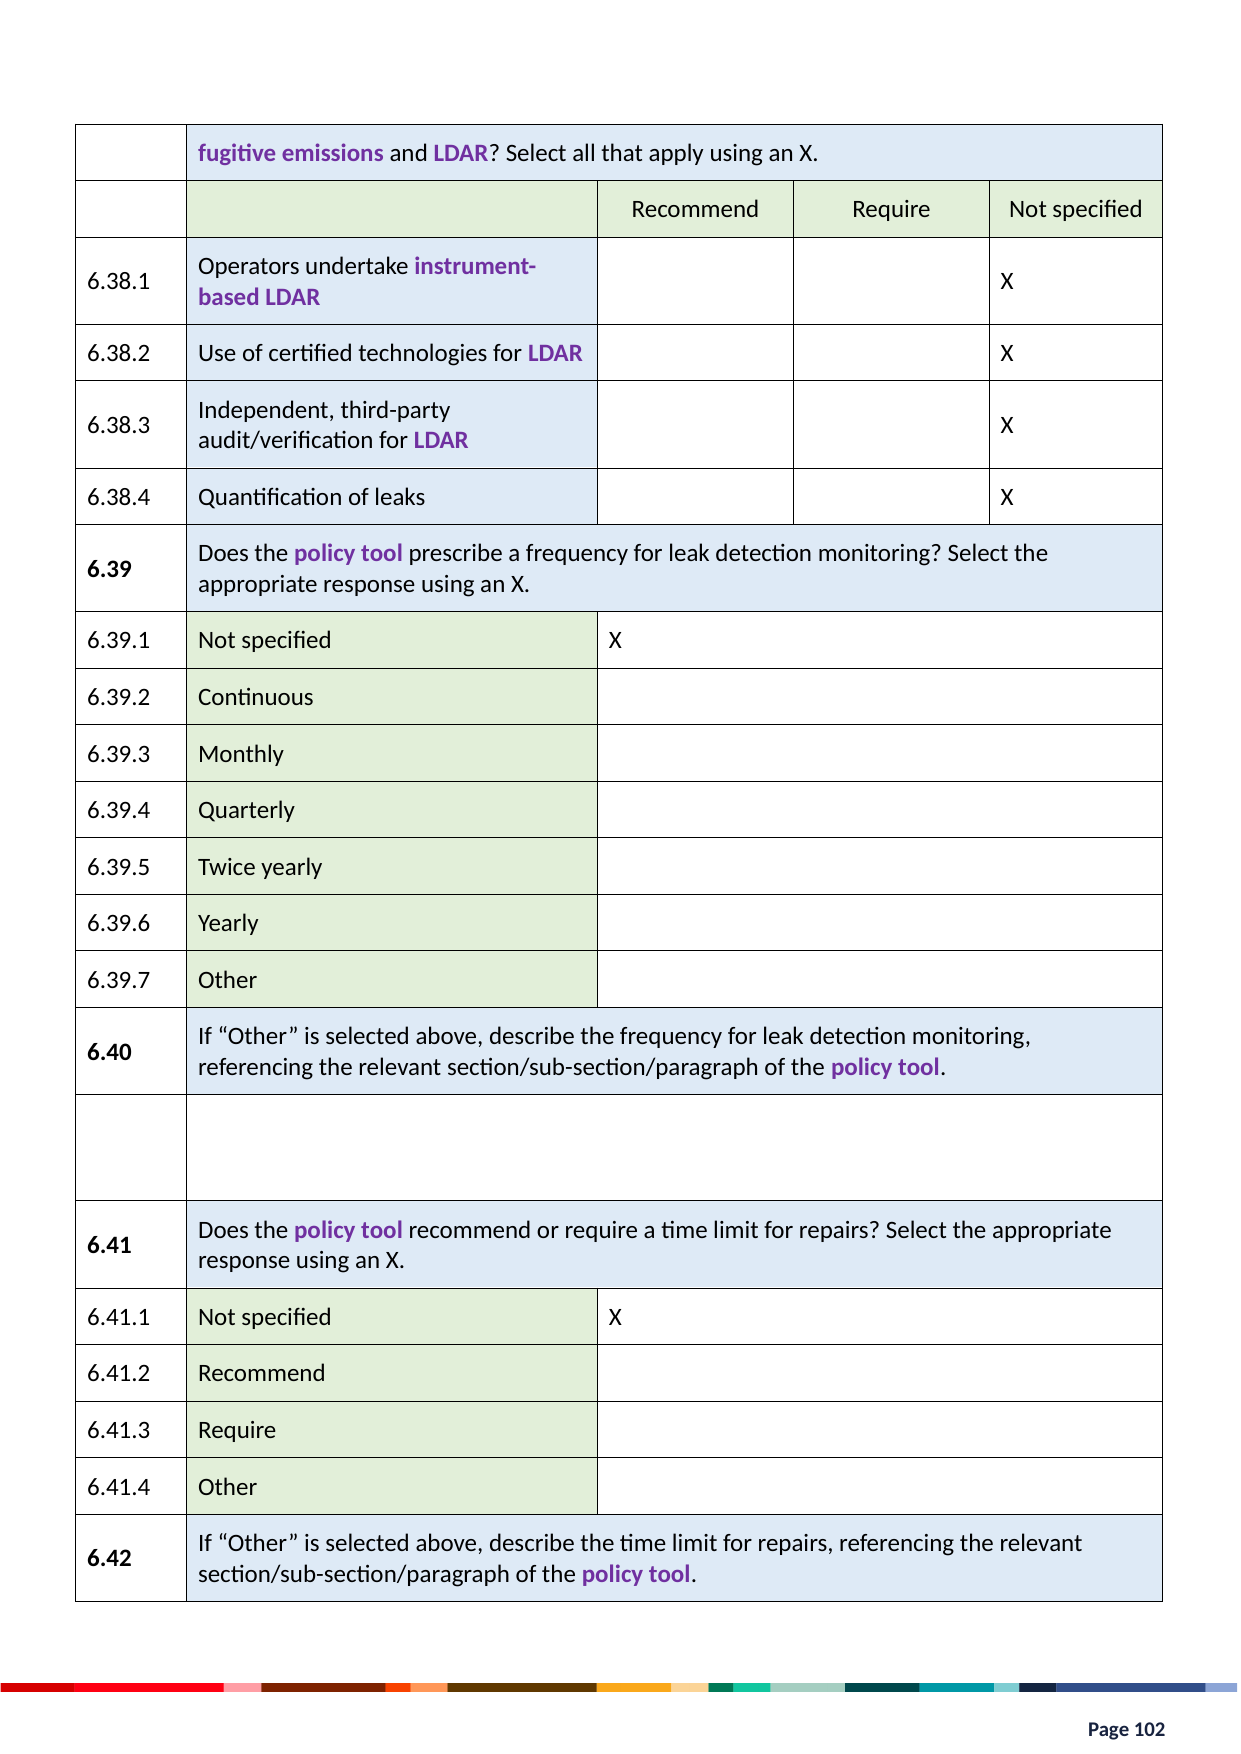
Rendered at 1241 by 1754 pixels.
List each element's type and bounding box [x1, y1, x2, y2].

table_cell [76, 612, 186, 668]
picture [0, 1683, 1236, 1692]
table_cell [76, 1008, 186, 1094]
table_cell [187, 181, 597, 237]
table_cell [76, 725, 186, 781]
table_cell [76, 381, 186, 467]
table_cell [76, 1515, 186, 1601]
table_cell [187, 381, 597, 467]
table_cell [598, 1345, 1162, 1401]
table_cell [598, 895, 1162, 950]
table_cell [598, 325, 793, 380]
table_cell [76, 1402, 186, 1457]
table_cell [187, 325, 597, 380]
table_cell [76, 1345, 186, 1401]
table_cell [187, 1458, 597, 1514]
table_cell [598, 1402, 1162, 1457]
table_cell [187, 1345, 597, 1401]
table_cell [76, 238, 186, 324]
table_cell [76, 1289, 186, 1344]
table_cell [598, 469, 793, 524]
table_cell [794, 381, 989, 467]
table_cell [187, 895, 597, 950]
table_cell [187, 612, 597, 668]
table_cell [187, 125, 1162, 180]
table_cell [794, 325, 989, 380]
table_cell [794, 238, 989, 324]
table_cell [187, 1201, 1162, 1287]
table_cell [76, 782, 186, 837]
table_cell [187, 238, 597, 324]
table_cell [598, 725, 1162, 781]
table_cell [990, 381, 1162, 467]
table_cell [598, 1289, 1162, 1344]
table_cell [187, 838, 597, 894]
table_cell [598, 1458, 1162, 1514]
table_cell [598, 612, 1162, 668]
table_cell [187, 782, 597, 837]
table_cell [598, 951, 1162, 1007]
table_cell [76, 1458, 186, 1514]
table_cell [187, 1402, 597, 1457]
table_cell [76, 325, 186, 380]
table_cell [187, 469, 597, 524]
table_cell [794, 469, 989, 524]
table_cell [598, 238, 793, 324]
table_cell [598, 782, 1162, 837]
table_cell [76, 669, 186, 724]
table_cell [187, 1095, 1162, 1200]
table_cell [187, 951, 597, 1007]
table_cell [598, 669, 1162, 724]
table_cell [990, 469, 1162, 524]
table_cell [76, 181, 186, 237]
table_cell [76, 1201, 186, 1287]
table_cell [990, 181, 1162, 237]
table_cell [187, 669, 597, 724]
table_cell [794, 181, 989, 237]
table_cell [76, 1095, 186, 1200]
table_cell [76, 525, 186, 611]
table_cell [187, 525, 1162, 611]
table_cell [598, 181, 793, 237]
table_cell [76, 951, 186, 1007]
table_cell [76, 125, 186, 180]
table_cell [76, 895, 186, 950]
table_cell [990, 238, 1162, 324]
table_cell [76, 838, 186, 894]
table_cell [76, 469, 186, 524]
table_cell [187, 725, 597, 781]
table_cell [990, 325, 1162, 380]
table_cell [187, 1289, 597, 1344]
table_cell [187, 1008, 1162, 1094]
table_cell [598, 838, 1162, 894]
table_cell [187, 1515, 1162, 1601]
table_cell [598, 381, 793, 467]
